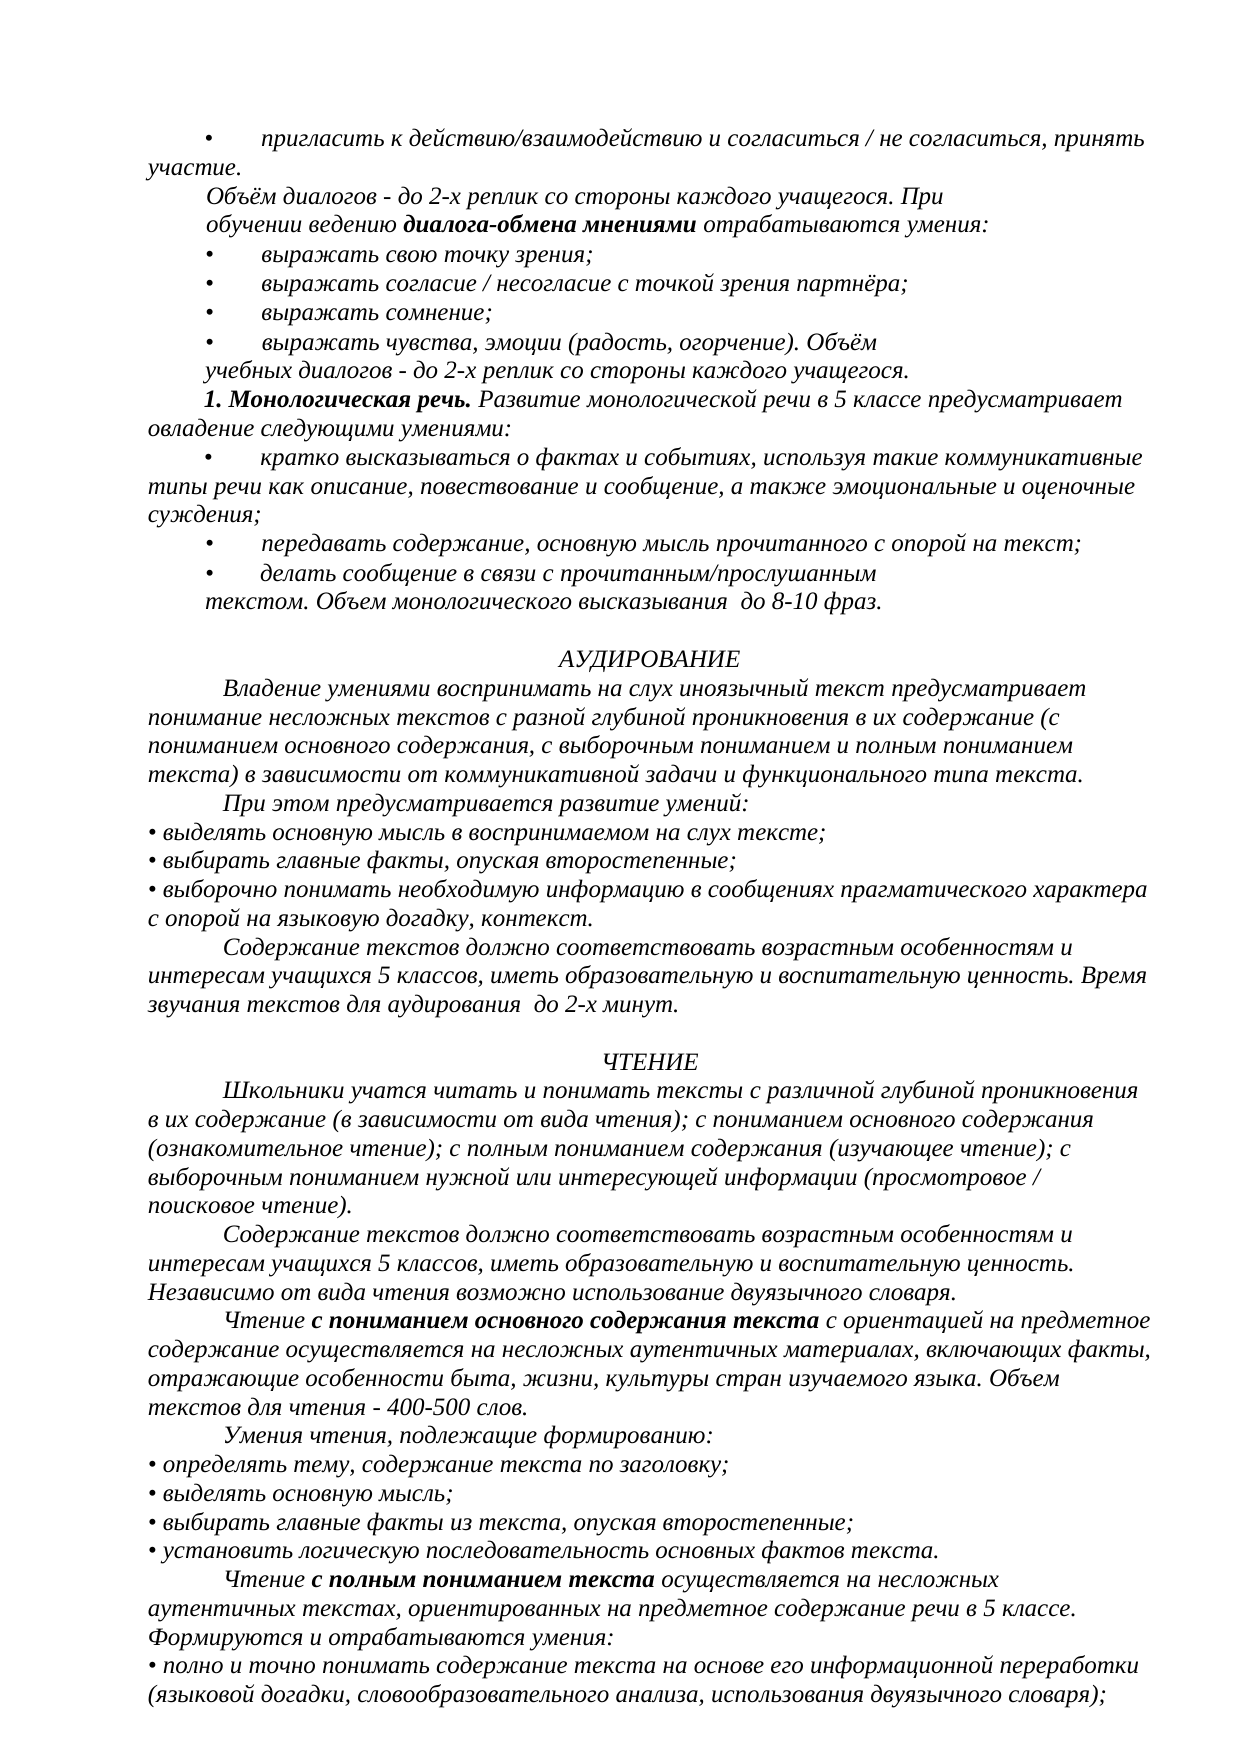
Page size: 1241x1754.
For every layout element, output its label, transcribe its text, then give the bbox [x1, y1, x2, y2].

text • выделять основную мысль в воспринимаемом на слух тексте; [148, 817, 1151, 846]
list выражать согласие / несогласие с точкой зрения партнёра; [205, 268, 1151, 297]
list выражать сомнение; [205, 297, 1151, 326]
text • выделять основную мысль; [148, 1478, 1151, 1507]
text • выбирать главные факты, опуская второстепенные; [148, 846, 1151, 874]
text При этом предусматривается развитие умений: [148, 788, 1151, 817]
list Монологическая речь. Развитие монологической речи в 5 классе предусматривает овладение следующими умениями: [148, 384, 1151, 442]
list выражать чувства, эмоции (радость, огорчение). Объём учебных диалогов - до 2-х реплик со стороны каждого учащегося. [205, 327, 951, 384]
text Школьники учатся читать и понимать тексты с различной глубиной проникновения в их содержание (в зависимости от вида чтения); с пониманием основного содержания (ознакомительное чтение); с полным пониманием содержания (изучающее чтение); с выборочным пониманием нужной или интересующей информации (просмотровое / поисковое чтение). [148, 1076, 1151, 1219]
text АУДИРОВАНИЕ [148, 644, 1151, 673]
text Умения чтения, подлежащие формированию: [148, 1421, 1151, 1449]
text • выбирать главные факты из текста, опуская второстепенные; [148, 1507, 1151, 1536]
text • выборочно понимать необходимую информацию в сообщениях прагматического характера с опорой на языковую догадку, контекст. [148, 874, 1151, 932]
text Объём диалогов - до 2-х реплик со стороны каждого учащегося. При обучении ведению диалога-обмена мнениями отрабатываются умения: [206, 181, 1001, 238]
text ЧТЕНИЕ [148, 1047, 1151, 1076]
text • полно и точно понимать содержание текста на основе его информационной переработки (языковой догадки, словообразовательного анализа, использования двуязычного словаря); [148, 1651, 1151, 1708]
text Содержание текстов должно соответствовать возрастным особенностям и интересам учащихся 5 классов, иметь образовательную и воспитательную ценность. Независимо от вида чтения возможно использование двуязычного словаря. [148, 1219, 1151, 1306]
list пригласить к действию/взаимодействию и согласиться / не согласиться, принять участие. [148, 123, 1151, 181]
text Чтение с пониманием основного содержания текста с ориентацией на предметное содержание осуществляется на несложных аутентичных материалах, включающих факты, отражающие особенности быта, жизни, культуры стран изучаемого языка. Объем текстов для чтения - 400-500 слов. [148, 1306, 1151, 1421]
text • определять тему, содержание текста по заголовку; [148, 1449, 1151, 1478]
text Содержание текстов должно соответствовать возрастным особенностям и интересам учащихся 5 классов, иметь образовательную и воспитательную ценность. Время звучания текстов для аудирования до 2-х минут. [148, 932, 1151, 1018]
list выражать свою точку зрения; [205, 239, 1151, 267]
text • установить логическую последовательность основных фактов текста. [148, 1536, 1151, 1564]
text Чтение с полным пониманием текста осуществляется на несложных аутентичных текстах, ориентированных на предметное содержание речи в 5 классе. Формируются и отрабатываются умения: [148, 1564, 1151, 1651]
text Владение умениями воспринимать на слух иноязычный текст предусматривает понимание несложных текстов с разной глубиной проникновения в их содержание (с пониманием основного содержания, с выборочным пониманием и полным пониманием текста) в зависимости от коммуникативной задачи и функционального типа текста. [148, 673, 1151, 788]
list передавать содержание, основную мысль прочитанного с опорой на текст; [205, 528, 1151, 557]
list кратко высказываться о фактах и событиях, используя такие коммуникативные типы речи как описание, повествование и сообщение, а также эмоциональные и оценочные суждения; [148, 442, 1151, 528]
list делать сообщение в связи с прочитанным/прослушанным текстом. Объем монологического высказывания до 8-10 фраз. [205, 558, 951, 615]
